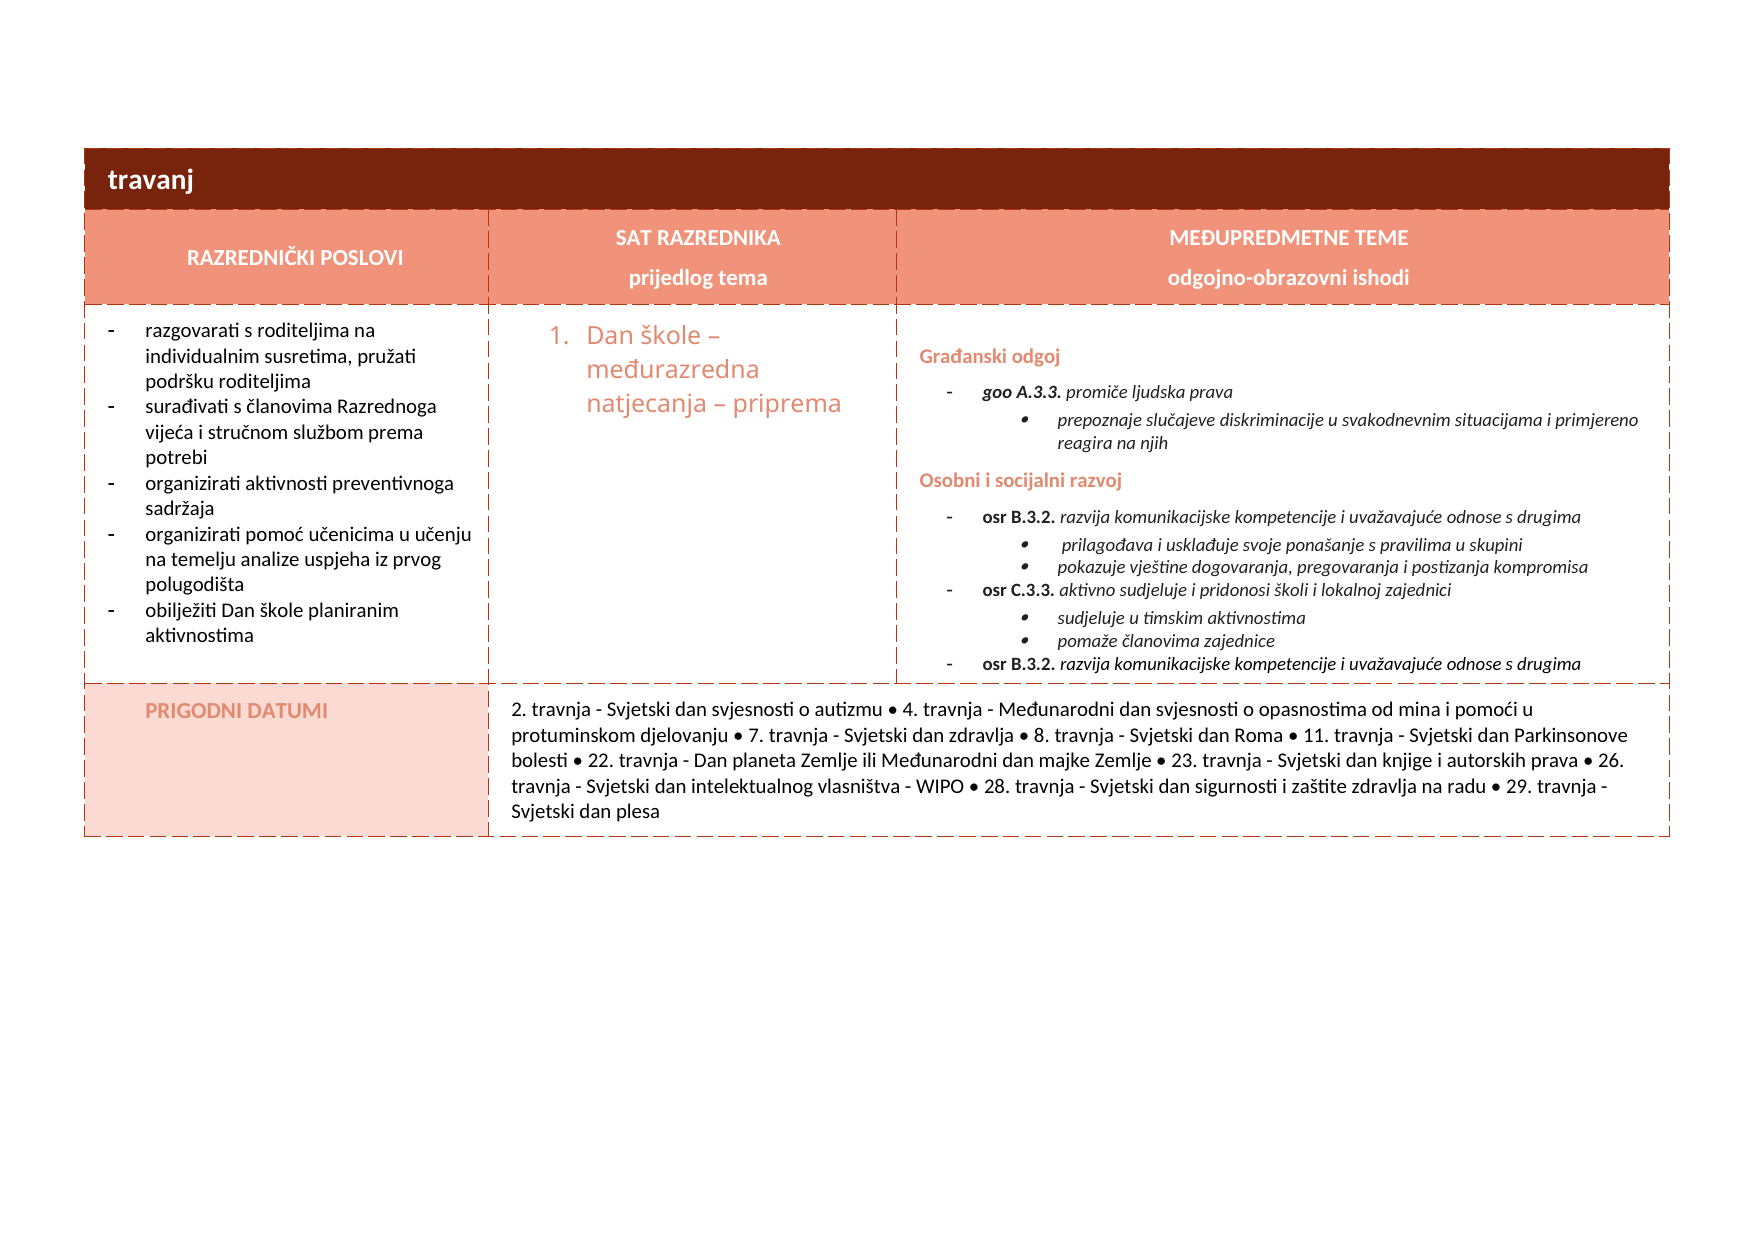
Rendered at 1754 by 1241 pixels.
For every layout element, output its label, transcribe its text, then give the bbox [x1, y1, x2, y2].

table_cell 2. travnja - Svjetski dan svjesnosti o autizmu • 4. travnja - Međunarodni dan svjesnosti o opasnostima od mina i pomoći u protuminskom djelovanju • 7. travnja - Svjetski dan zdravlja • 8. travnja - Svjetski dan Roma • 11. travnja - Svjetski dan Parkinsonove bolesti • 22. travnja - Dan planeta Zemlje ili Međunarodni dan majke Zemlje • 23. travnja - Svjetski dan knjige i autorskih prava • 26. travnja - Svjetski dan intelektualnog vlasništva - WIPO • 28. travnja - Svjetski dan sigurnosti i zaštite zdravlja na radu • 29. travnja - Svjetski dan plesa [488, 683, 1669, 836]
table_cell RAZREDNIČKI POSLOVI [85, 209, 488, 304]
table_header travanj [85, 148, 1669, 209]
table_cell razgovarati s roditeljima na individualnim susretima, pružati podršku roditeljima surađivati s članovima Razrednoga vijeća i stručnom službom prema potrebi organizirati aktivnosti preventivnoga sadržaja organizirati pomoć učenicima u učenju na temelju analize uspjeha iz prvog polugodišta obilježiti Dan škole planiranim aktivnostima [85, 304, 488, 683]
table_cell SAT RAZREDNIKA prijedlog tema [488, 209, 896, 304]
table_cell Dan škole – međurazredna natjecanja – priprema [488, 304, 896, 683]
table_cell PRIGODNI DATUMI [85, 683, 488, 836]
table_cell MEĐUPREDMETNE TEME odgojno-obrazovni ishodi [896, 209, 1669, 304]
table_cell Građanski odgoj goo A.3.3. promiče ljudska prava prepoznaje slučajeve diskriminacije u svakodnevnim situacijama i primjereno reagira na njih Osobni i socijalni razvoj osr B.3.2. razvija komunikacijske kompetencije i uvažavajuće odnose s drugima prilagođava i usklađuje svoje ponašanje s pravilima u skupini pokazuje vještine dogovaranja, pregovaranja i postizanja kompromisa osr C.3.3. aktivno sudjeluje i pridonosi školi i lokalnoj zajednici sudjeluje u timskim aktivnostima pomaže članovima zajednice osr B.3.2. razvija komunikacijske kompetencije i uvažavajuće odnose s drugima [896, 304, 1669, 683]
